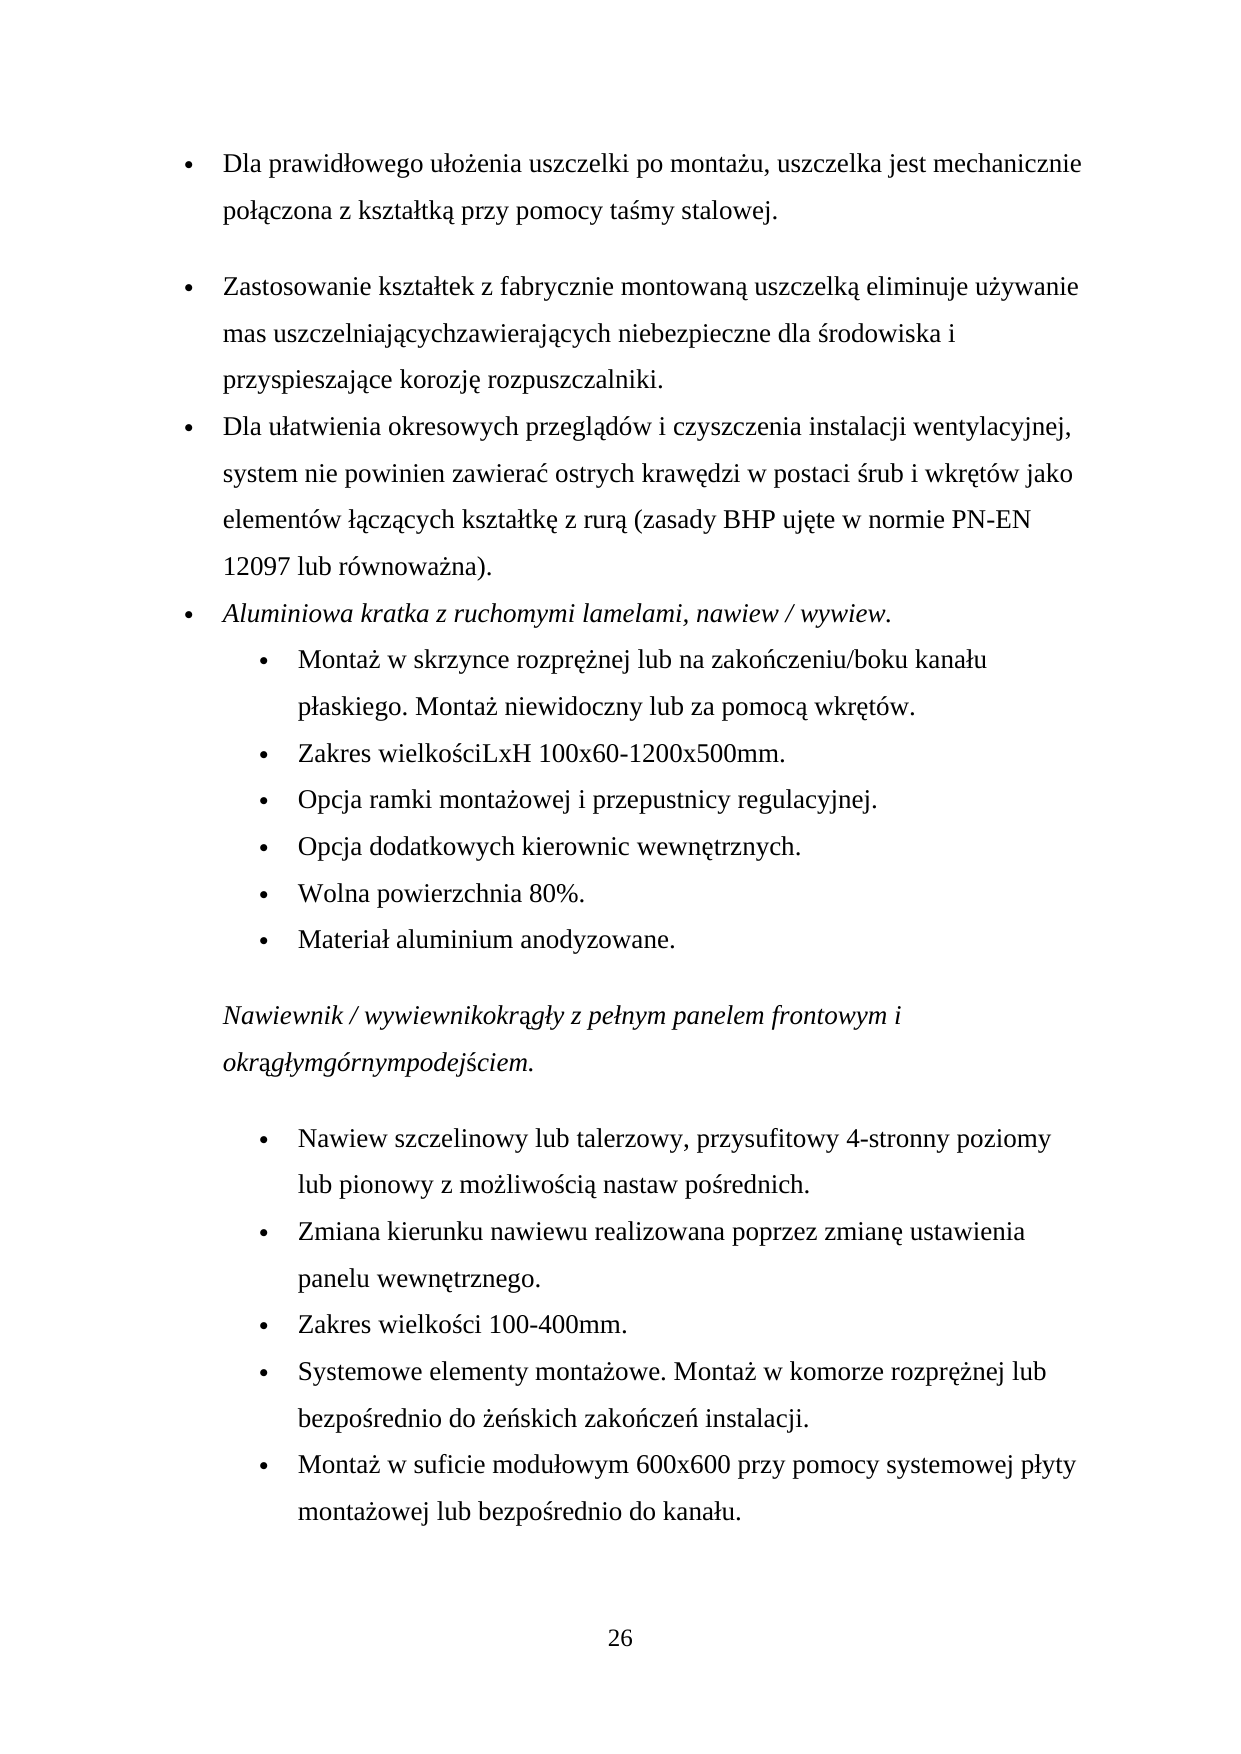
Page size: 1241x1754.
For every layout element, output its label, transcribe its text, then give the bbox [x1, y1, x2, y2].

list Zmiana kierunku nawiewu realizowana poprzez zmianę ustawienia panelu wewnętrznego. [260, 1215, 1093, 1293]
list Nawiew szczelinowy lub talerzowy, przysufitowy 4-stronny poziomy lub pionowy z możliwością nastaw pośrednich. [260, 1122, 1093, 1199]
list Wolna powierzchnia 80%. [260, 877, 1093, 908]
list Zakres wielkościLxH 100x60-1200x500mm. [260, 737, 1093, 768]
list Opcja ramki montażowej i przepustnicy regulacyjnej. [260, 783, 1093, 814]
list Zastosowanie kształtek z fabrycznie montowaną uszczelką eliminuje używanie mas uszczelniającychzawierających niebezpieczne dla środowiska i przyspieszające korozję rozpuszczalniki. [185, 270, 1093, 394]
list Aluminiowa kratka z ruchomymi lamelami, nawiew / wywiew. [185, 597, 1093, 628]
list Opcja dodatkowych kierownic wewnętrznych. [260, 830, 1093, 861]
list Systemowe elementy montażowe. Montaż w komorze rozprężnej lub bezpośrednio do żeńskich zakończeń instalacji. [260, 1355, 1093, 1433]
list Zakres wielkości 100-400mm. [260, 1308, 1093, 1339]
list Materiał aluminium anodyzowane. [260, 923, 1093, 954]
list Montaż w skrzynce rozprężnej lub na zakończeniu/boku kanału płaskiego. Montaż niewidoczny lub za pomocą wkrętów. [260, 643, 1093, 721]
list Dla prawidłowego ułożenia uszczelki po montażu, uszczelka jest mechanicznie połączona z kształtką przy pomocy taśmy stalowej. [185, 148, 1093, 225]
list Dla ułatwienia okresowych przeglądów i czyszczenia instalacji wentylacyjnej, system nie powinien zawierać ostrych krawędzi w postaci śrub i wkrętów jako elementów łączących kształtkę z rurą (zasady BHP ujęte w normie PN-EN 12097 lub równoważna). [185, 410, 1093, 581]
list Montaż w suficie modułowym 600x600 przy pomocy systemowej płyty montażowej lub bezpośrednio do kanału. [260, 1448, 1093, 1526]
text Nawiewnik / wywiewnikokrągły z pełnym panelem frontowym i okrągłymgórnympodejściem. [223, 999, 1093, 1077]
